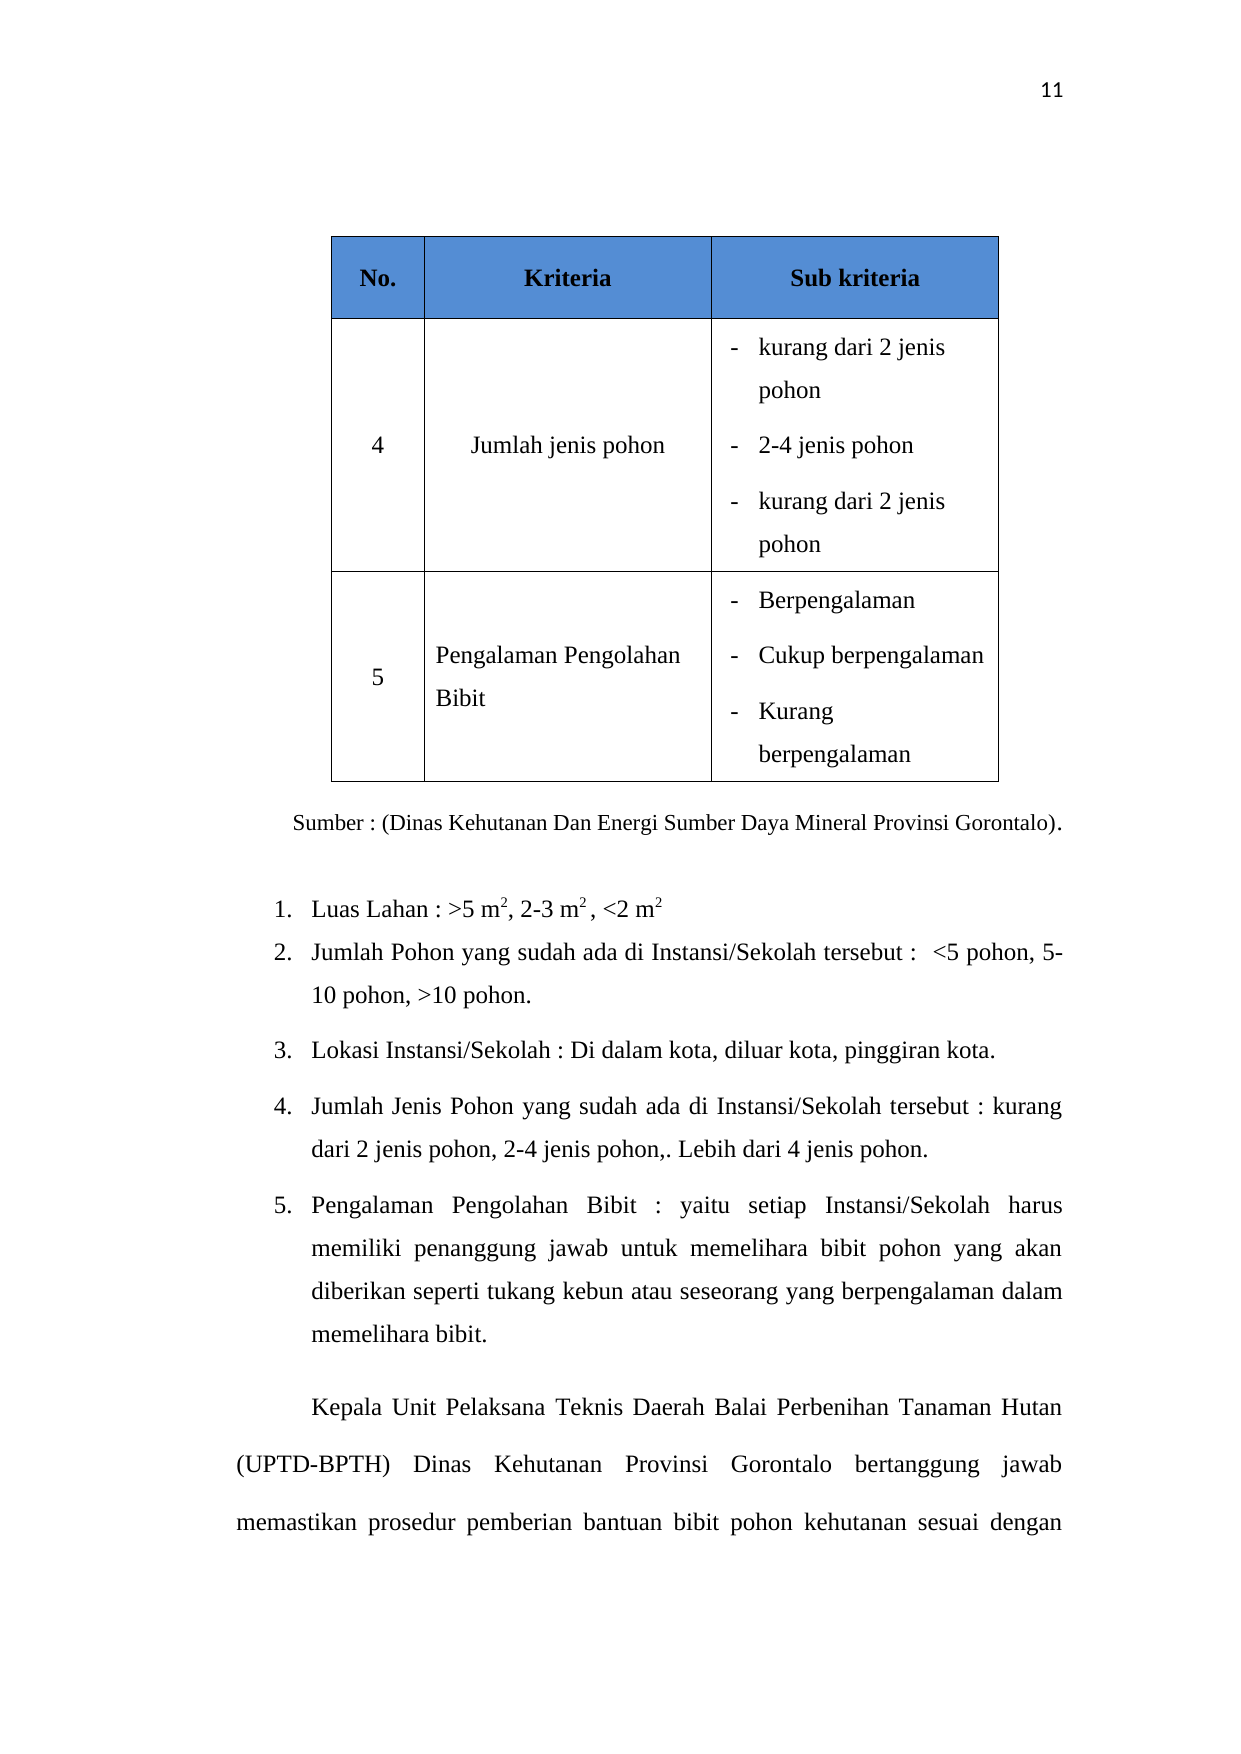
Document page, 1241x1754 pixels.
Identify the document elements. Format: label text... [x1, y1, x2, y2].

table_cell Kriteria [425, 237, 711, 318]
list Pengalaman Pengolahan Bibit : yaitu setiap Instansi/Sekolah harus memiliki penanggung jawab untuk memelihara bibit pohon yang akan diberikan seperti tukang kebun atau seseorang yang berpengalaman dalam memelihara bibit. [274, 1236, 1063, 1394]
table_cell 5 [332, 572, 424, 781]
list Lokasi Instansi/Sekolah : Di dalam kota, diluar kota, pinggiran kota. [274, 1081, 1063, 1110]
text Sumber : (Dinas Kehutanan Dan Energi Sumber Daya Mineral Provinsi Gorontalo). [236, 807, 1063, 836]
list Jumlah Pohon yang sudah ada di Instansi/Sekolah tersebut : <5 pohon, 5-10 pohon, >10 pohon. [274, 966, 1063, 1038]
table_cell Pengalaman Pengolahan Bibit [425, 572, 711, 781]
table_cell Sub kriteria [712, 237, 998, 318]
table_cell Berpengalaman Cukup berpengalaman Kurang berpengalaman [712, 572, 998, 781]
table_cell Jumlah jenis pohon [425, 319, 711, 571]
list Jumlah Jenis Pohon yang sudah ada di Instansi/Sekolah tersebut : kurang dari 2 jenis pohon, 2-4 jenis pohon,. Lebih dari 4 jenis pohon. [274, 1137, 1063, 1209]
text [236, 1437, 1063, 1524]
table_cell 4 [332, 319, 424, 571]
table_cell kurang dari 2 jenis pohon 2-4 jenis pohon kurang dari 2 jenis pohon [712, 319, 998, 571]
list Luas Lahan : >5 m2, 2-3 m2 , <2 m2 [274, 894, 1063, 922]
table_cell No. [332, 237, 424, 318]
